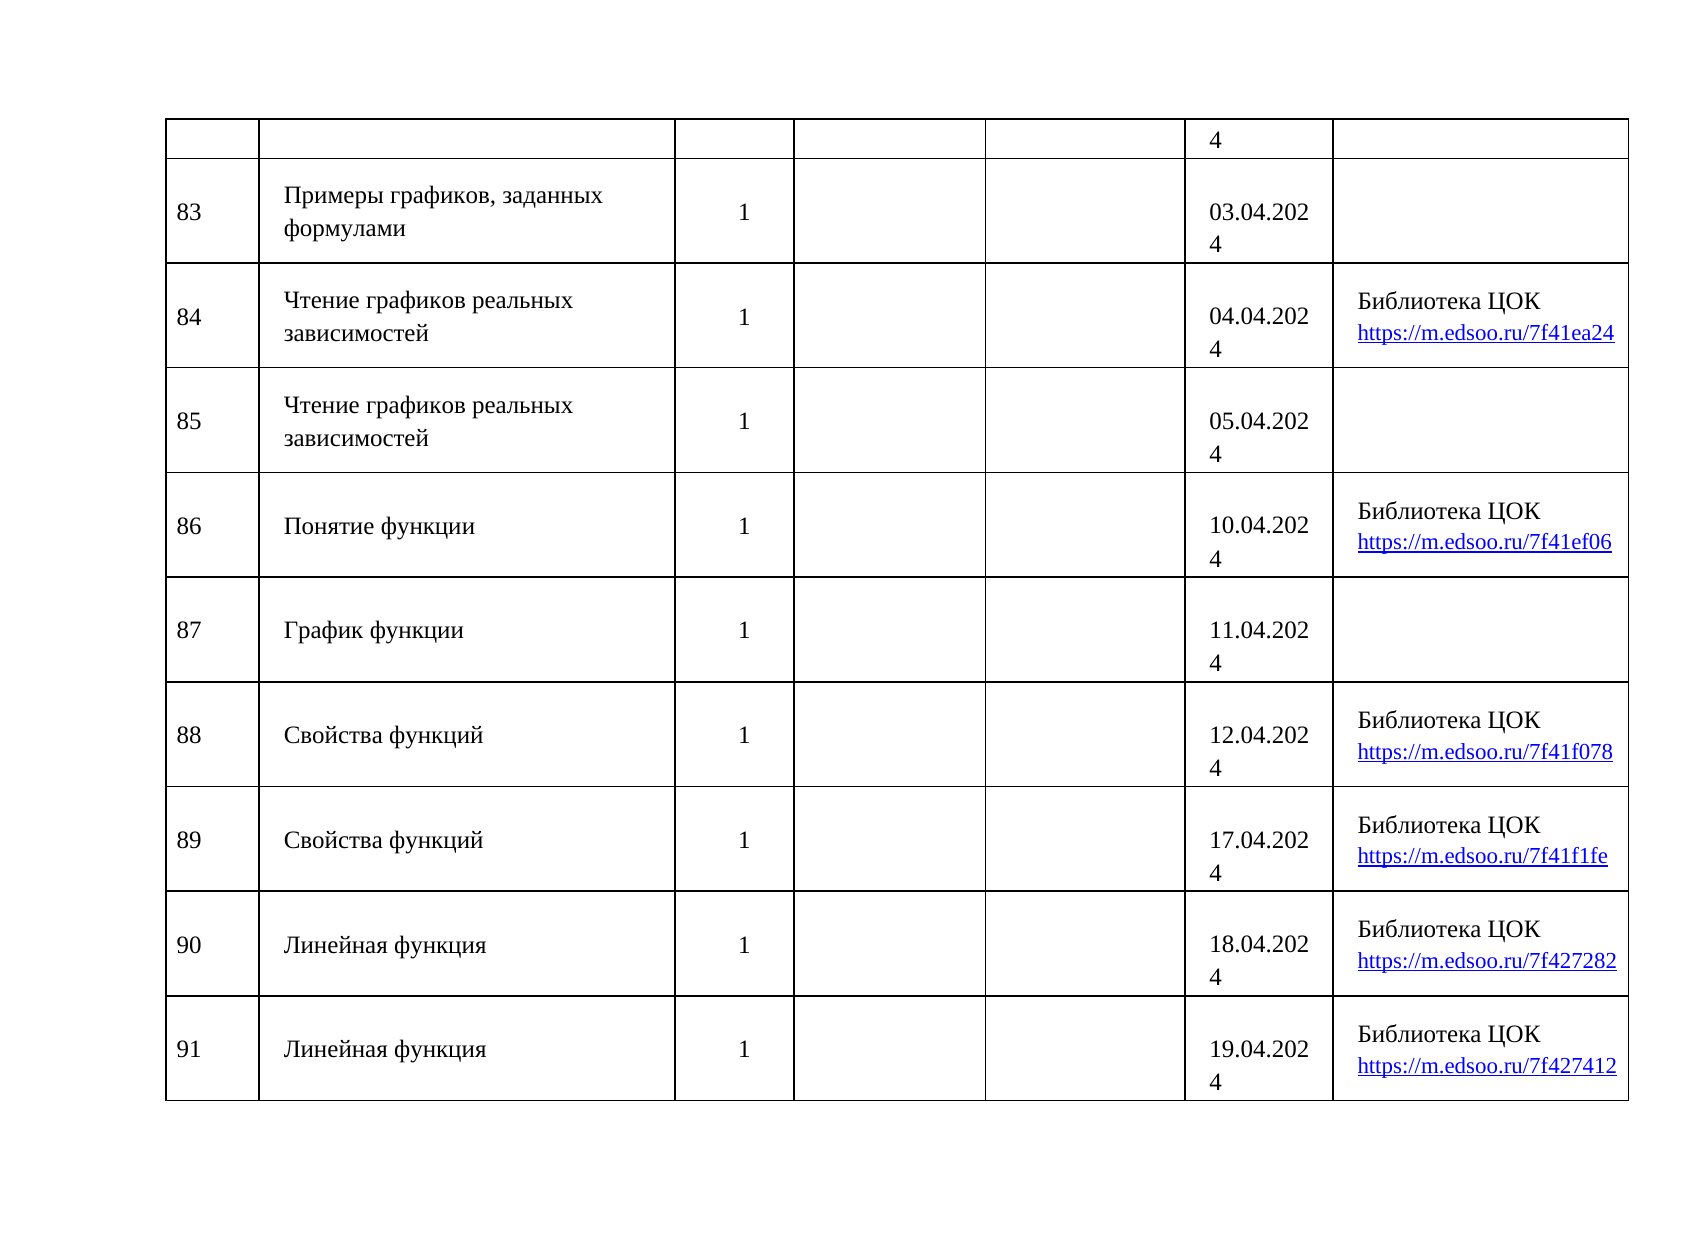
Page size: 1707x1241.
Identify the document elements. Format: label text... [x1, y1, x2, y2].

table_cell 88 [167, 683, 258, 786]
table_cell 82 [167, 120, 258, 157]
table_cell 17.04.2024 [1186, 787, 1332, 890]
table_cell 22.03.2024 [1186, 120, 1332, 157]
table_cell 1 [676, 997, 793, 1100]
table_cell Библиотека ЦОК https://m.edsoo.ru/7f41ef06 [1334, 473, 1628, 576]
table_cell Свойства функций [260, 787, 674, 890]
table_cell [986, 120, 1184, 157]
table_cell [795, 120, 985, 157]
table_cell [1334, 120, 1628, 157]
table_cell Библиотека ЦОК https://m.edsoo.ru/7f41ea24 [1334, 264, 1628, 367]
table_cell [795, 159, 985, 262]
table_cell 89 [167, 787, 258, 890]
table_cell 12.04.2024 [1186, 683, 1332, 786]
table_cell [795, 264, 985, 367]
table_cell 84 [167, 264, 258, 367]
table_cell Библиотека ЦОК https://m.edsoo.ru/7f41f1fe [1334, 787, 1628, 890]
table_cell Чтение графиков реальных зависимостей [260, 264, 674, 367]
table_cell 1 [676, 578, 793, 681]
table_cell [986, 473, 1184, 576]
table_cell Свойства функций [260, 683, 674, 786]
table_cell Линейная функция [260, 997, 674, 1100]
table_cell 19.04.2024 [1186, 997, 1332, 1100]
table_cell 03.04.2024 [1186, 159, 1332, 262]
table_cell 10.04.2024 [1186, 473, 1332, 576]
table_cell 18.04.2024 [1186, 892, 1332, 995]
table_cell [795, 683, 985, 786]
table_cell [1334, 368, 1628, 472]
table_cell Библиотека ЦОК https://m.edsoo.ru/7f41f078 [1334, 683, 1628, 786]
table_cell [986, 997, 1184, 1100]
table_cell 1 [676, 120, 793, 157]
table_cell 05.04.2024 [1186, 368, 1332, 472]
table_cell [986, 578, 1184, 681]
table_cell 83 [167, 159, 258, 262]
table_cell Примеры графиков, заданных формулами [260, 159, 674, 262]
table_cell [795, 473, 985, 576]
table_cell Понятие функции [260, 473, 674, 576]
table_cell 1 [676, 787, 793, 890]
table_cell 91 [167, 997, 258, 1100]
table_cell 90 [167, 892, 258, 995]
table_cell [986, 159, 1184, 262]
table_cell Чтение графиков реальных зависимостей [260, 368, 674, 472]
table_cell [1334, 578, 1628, 681]
table_cell 04.04.2024 [1186, 264, 1332, 367]
table_cell [1334, 159, 1628, 262]
table_cell 11.04.2024 [1186, 578, 1332, 681]
table_cell 1 [676, 264, 793, 367]
table_cell График функции [260, 578, 674, 681]
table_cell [260, 120, 674, 157]
table_cell [986, 892, 1184, 995]
table_cell 1 [676, 683, 793, 786]
table_cell [795, 787, 985, 890]
table_cell Библиотека ЦОК https://m.edsoo.ru/7f427282 [1334, 892, 1628, 995]
table_cell [795, 997, 985, 1100]
table_cell 87 [167, 578, 258, 681]
table_cell Библиотека ЦОК https://m.edsoo.ru/7f427412 [1334, 997, 1628, 1100]
table_cell [795, 892, 985, 995]
table_cell [795, 578, 985, 681]
table_cell 1 [676, 368, 793, 472]
table_cell Линейная функция [260, 892, 674, 995]
table_cell 1 [676, 473, 793, 576]
table_cell 86 [167, 473, 258, 576]
table_cell [986, 683, 1184, 786]
table_cell [986, 264, 1184, 367]
table_cell 1 [676, 159, 793, 262]
table_cell 85 [167, 368, 258, 472]
table_cell [986, 368, 1184, 472]
table_cell 1 [676, 892, 793, 995]
table_cell [986, 787, 1184, 890]
table_cell [795, 368, 985, 472]
